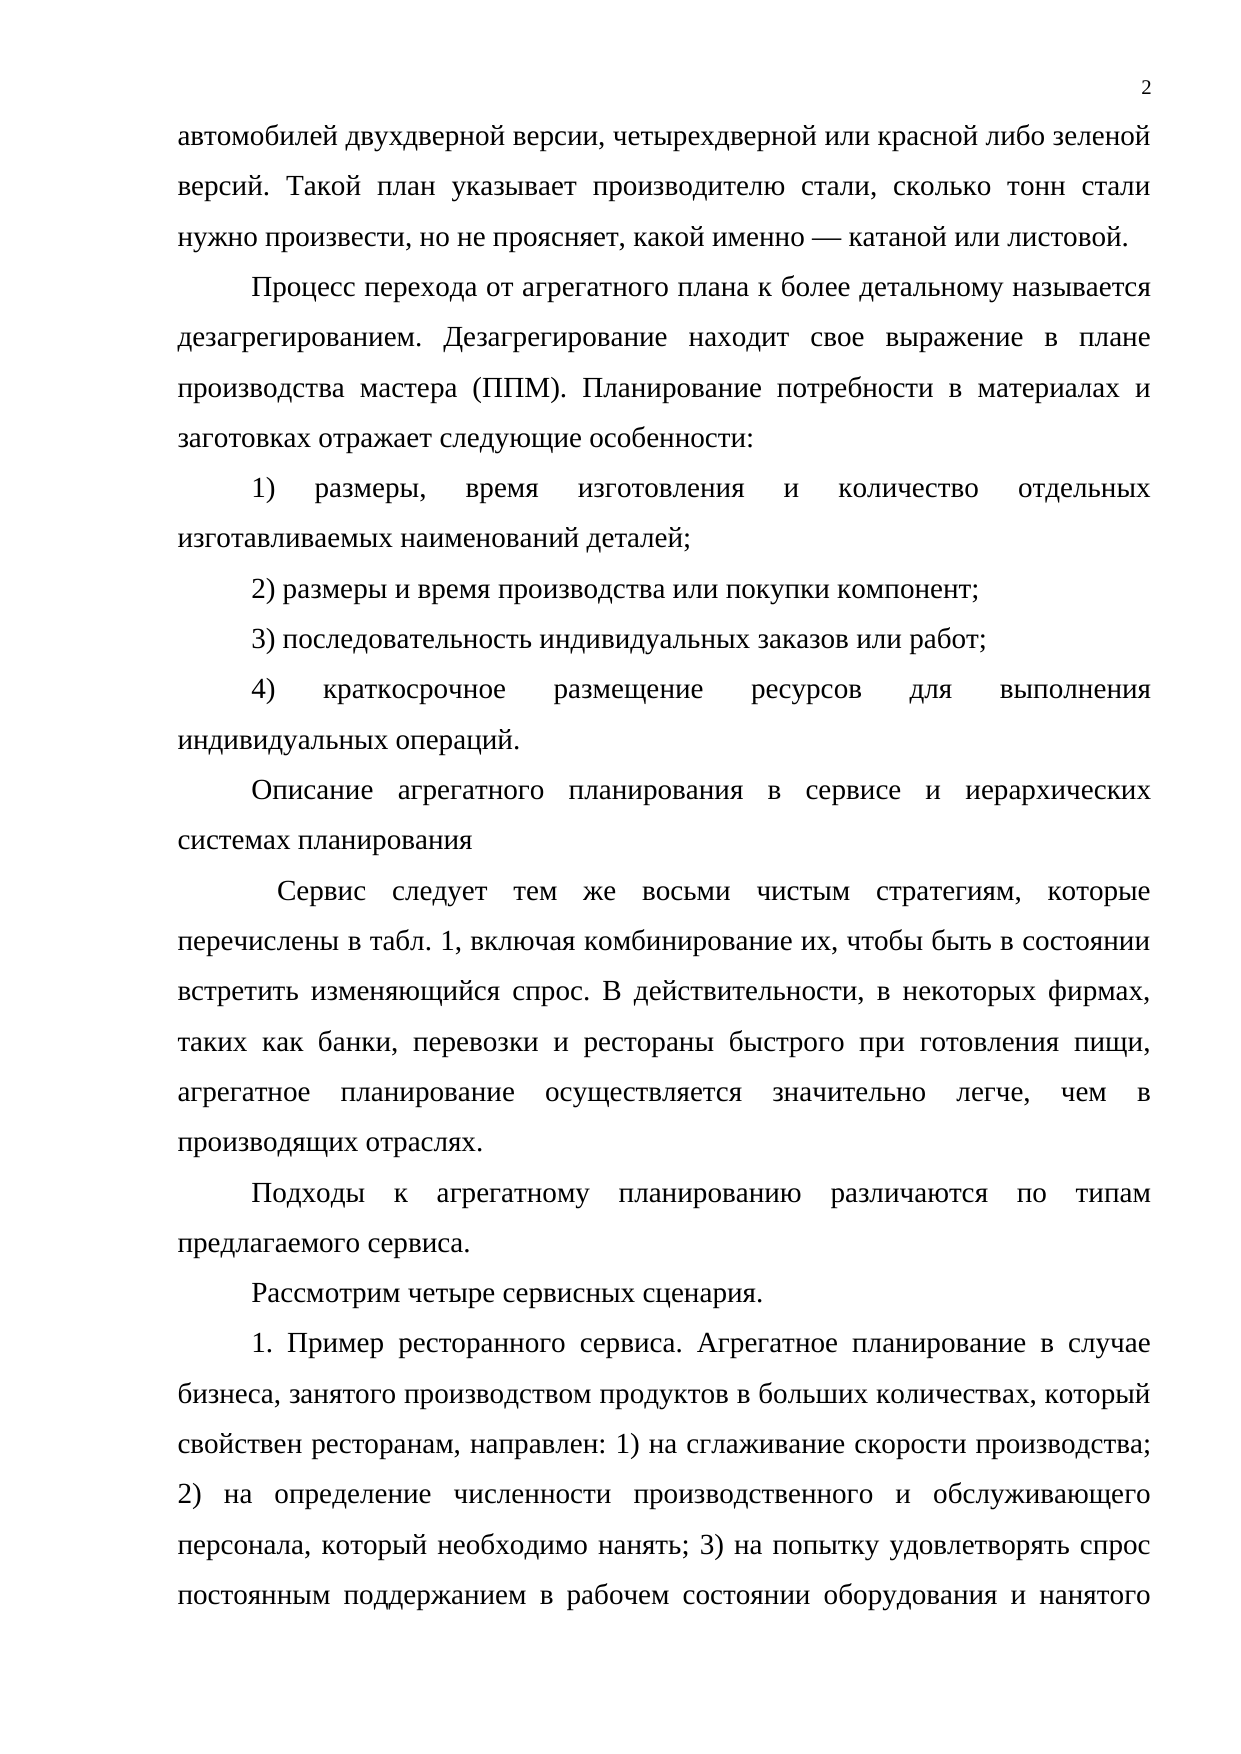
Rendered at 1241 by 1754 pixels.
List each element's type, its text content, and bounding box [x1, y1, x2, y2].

text Сервис следует тем же восьми чистым стратегиям, которые перечислены в табл. 1, включая комбинирование их, чтобы быть в состоянии встретить изменяющийся спрос. В действительности, в некоторых фирмах, таких как банки, перевозки и рестораны быстрого при готовления пищи, агрегатное планирование осуществляется значительно легче, чем в производящих отраслях. [177, 873, 1152, 1158]
text 2) размеры и время производства или покупки компонент; [177, 571, 1152, 604]
text Подходы к агрегатному планированию различаются по типам предлагаемого сервиса. [177, 1175, 1152, 1258]
text Рассмотрим четыре сервисных сценария. [177, 1275, 1152, 1309]
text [177, 1326, 1152, 1611]
text Описание агрегатного планирования в сервисе и иерархических системах планирования [177, 772, 1152, 856]
text 4) краткосрочное размещение ресурсов для выполнения индивидуальных операций. [177, 672, 1152, 755]
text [177, 118, 1152, 252]
text 3) последовательность индивидуальных заказов или работ; [177, 621, 1152, 655]
text Процесс перехода от агрегатного плана к более детальному называется дезагрегированием. Дезагрегирование находит свое выражение в плане производства мастера (ППМ). Планирование потребности в материалах и заготовках отражает следующие особенности: [177, 269, 1152, 453]
text 1) размеры, время изготовления и количество отдельных изготавливаемых наименований деталей; [177, 470, 1152, 554]
